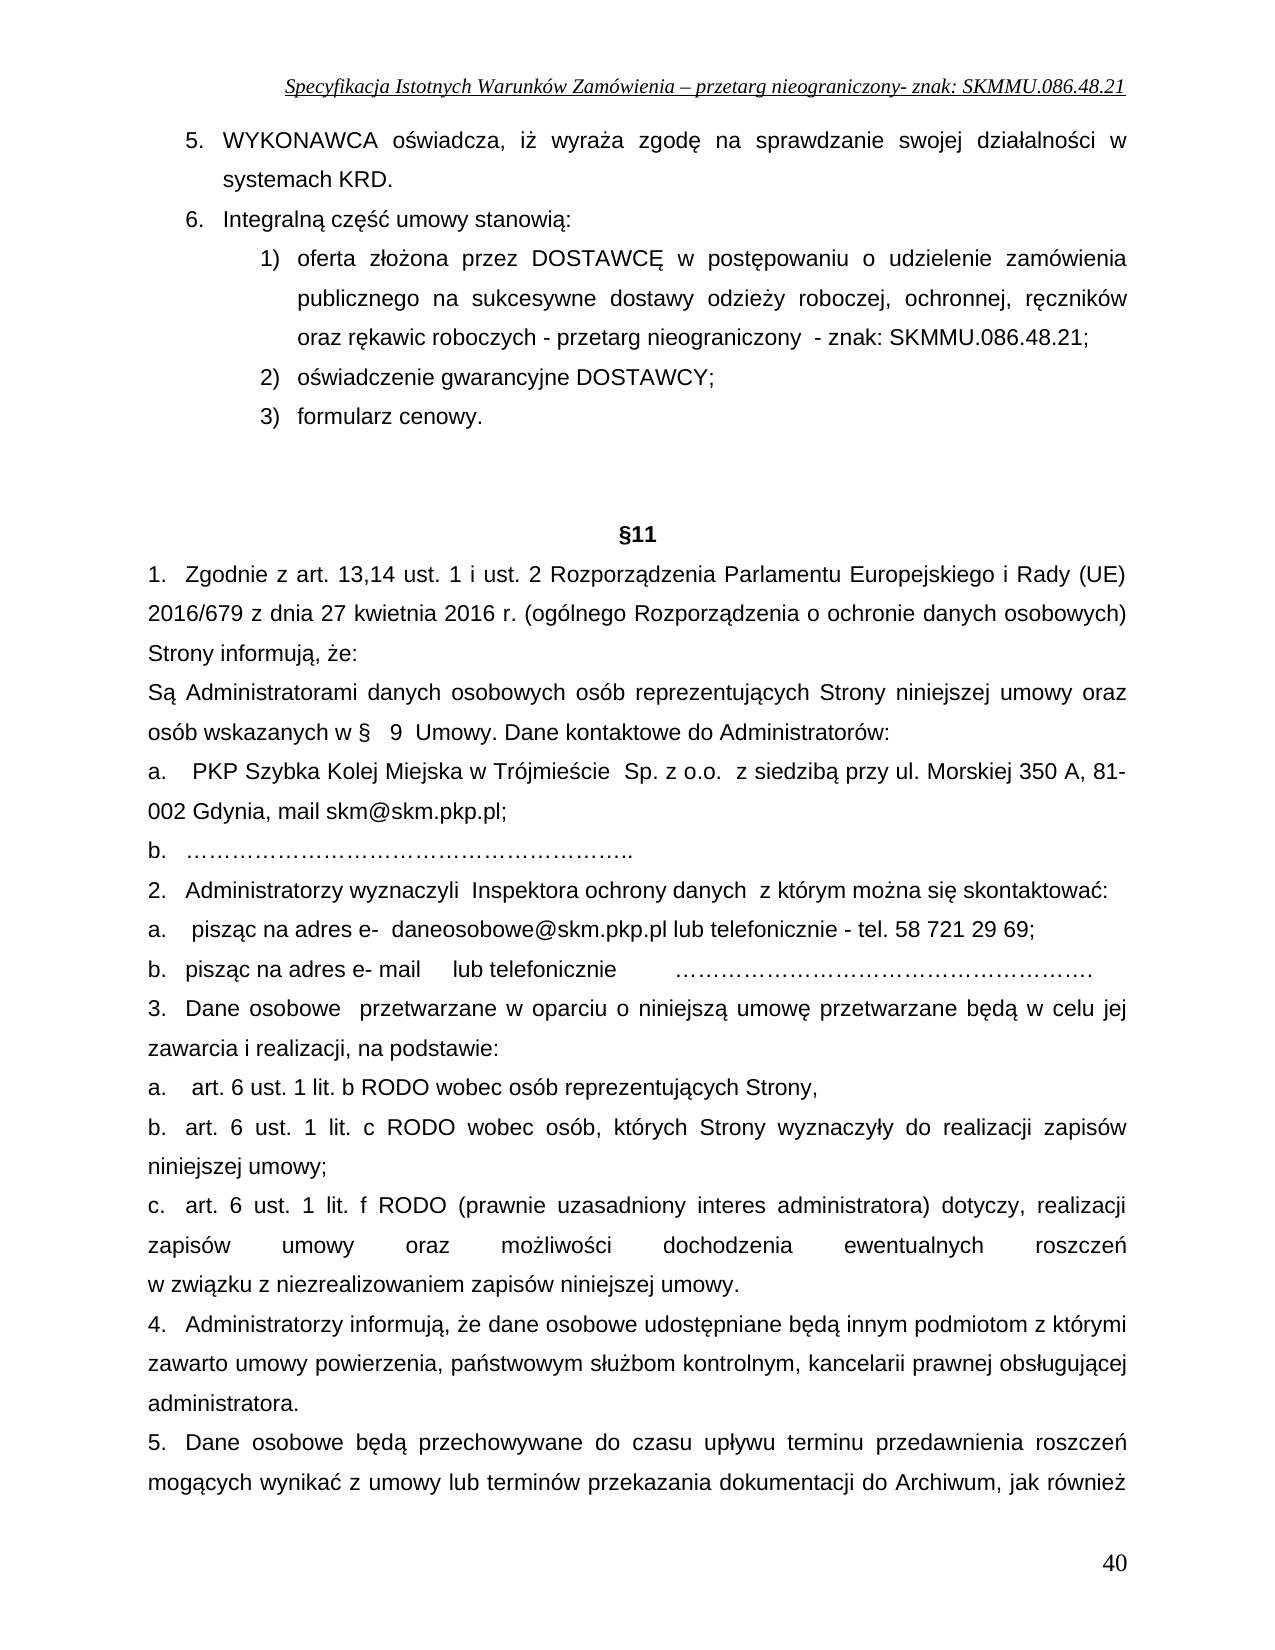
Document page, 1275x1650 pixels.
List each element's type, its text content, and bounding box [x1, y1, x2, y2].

text §11 [148, 521, 1127, 548]
text 4. Administratorzy informują, że dane osobowe udostępniane będą innym podmiotom z którymi zawarto umowy powierzenia, państwowym służbom kontrolnym, kancelarii prawnej obsługującej administratora. [148, 1311, 1127, 1416]
text Są Administratorami danych osobowych osób reprezentujących Strony niniejszej umowy oraz osób wskazanych w § 9 Umowy. Dane kontaktowe do Administratorów: [148, 679, 1127, 745]
text a. pisząc na adres e- daneosobowe@skm.pkp.pl lub telefonicznie - tel. 58 721 29 69; [148, 916, 1127, 942]
text a. art. 6 ust. 1 lit. b RODO wobec osób reprezentujących Strony, [148, 1074, 1127, 1100]
list oferta złożona przez DOSTAWCĘ w postępowaniu o udzielenie zamówienia publicznego na sukcesywne dostawy odzieży roboczej, ochronnej, ręczników oraz rękawic roboczych - przetarg nieograniczony - znak: SKMMU.086.48.21; [260, 245, 1127, 350]
list formularz cenowy. [260, 403, 1127, 429]
list Integralną część umowy stanowią: [185, 206, 1127, 232]
text 1. Zgodnie z art. 13,14 ust. 1 i ust. 2 Rozporządzenia Parlamentu Europejskiego i Rady (UE) 2016/679 z dnia 27 kwietnia 2016 r. (ogólnego Rozporządzenia o ochronie danych osobowych) Strony informują, że: [148, 561, 1127, 666]
text 2. Administratorzy wyznaczyli Inspektora ochrony danych z którym można się skontaktować: [148, 877, 1127, 903]
text b. art. 6 ust. 1 lit. c RODO wobec osób, których Strony wyznaczyły do realizacji zapisów niniejszej umowy; [148, 1113, 1127, 1179]
text a. PKP Szybka Kolej Miejska w Trójmieście Sp. z o.o. z siedzibą przy ul. Morskiej 350 A, 81-002 Gdynia, mail skm@skm.pkp.pl; [148, 758, 1127, 824]
text b. pisząc na adres e- mail lub telefonicznie ………………………………………………. [148, 956, 1127, 982]
list oświadczenie gwarancyjne DOSTAWCY; [260, 363, 1127, 390]
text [148, 1429, 1127, 1495]
text b. ………………………………………………….. [148, 837, 1127, 863]
list WYKONAWCA oświadcza, iż wyraża zgodę na sprawdzanie swojej działalności w systemach KRD. [185, 127, 1127, 192]
text 3. Dane osobowe przetwarzane w oparciu o niniejszą umowę przetwarzane będą w celu jej zawarcia i realizacji, na podstawie: [148, 995, 1127, 1061]
text c. art. 6 ust. 1 lit. f RODO (prawnie uzasadniony interes administratora) dotyczy, realizacji zapisów umowy oraz możliwości dochodzenia ewentualnych roszczeń w związku z niezrealizowaniem zapisów niniejszej umowy. [148, 1192, 1127, 1298]
